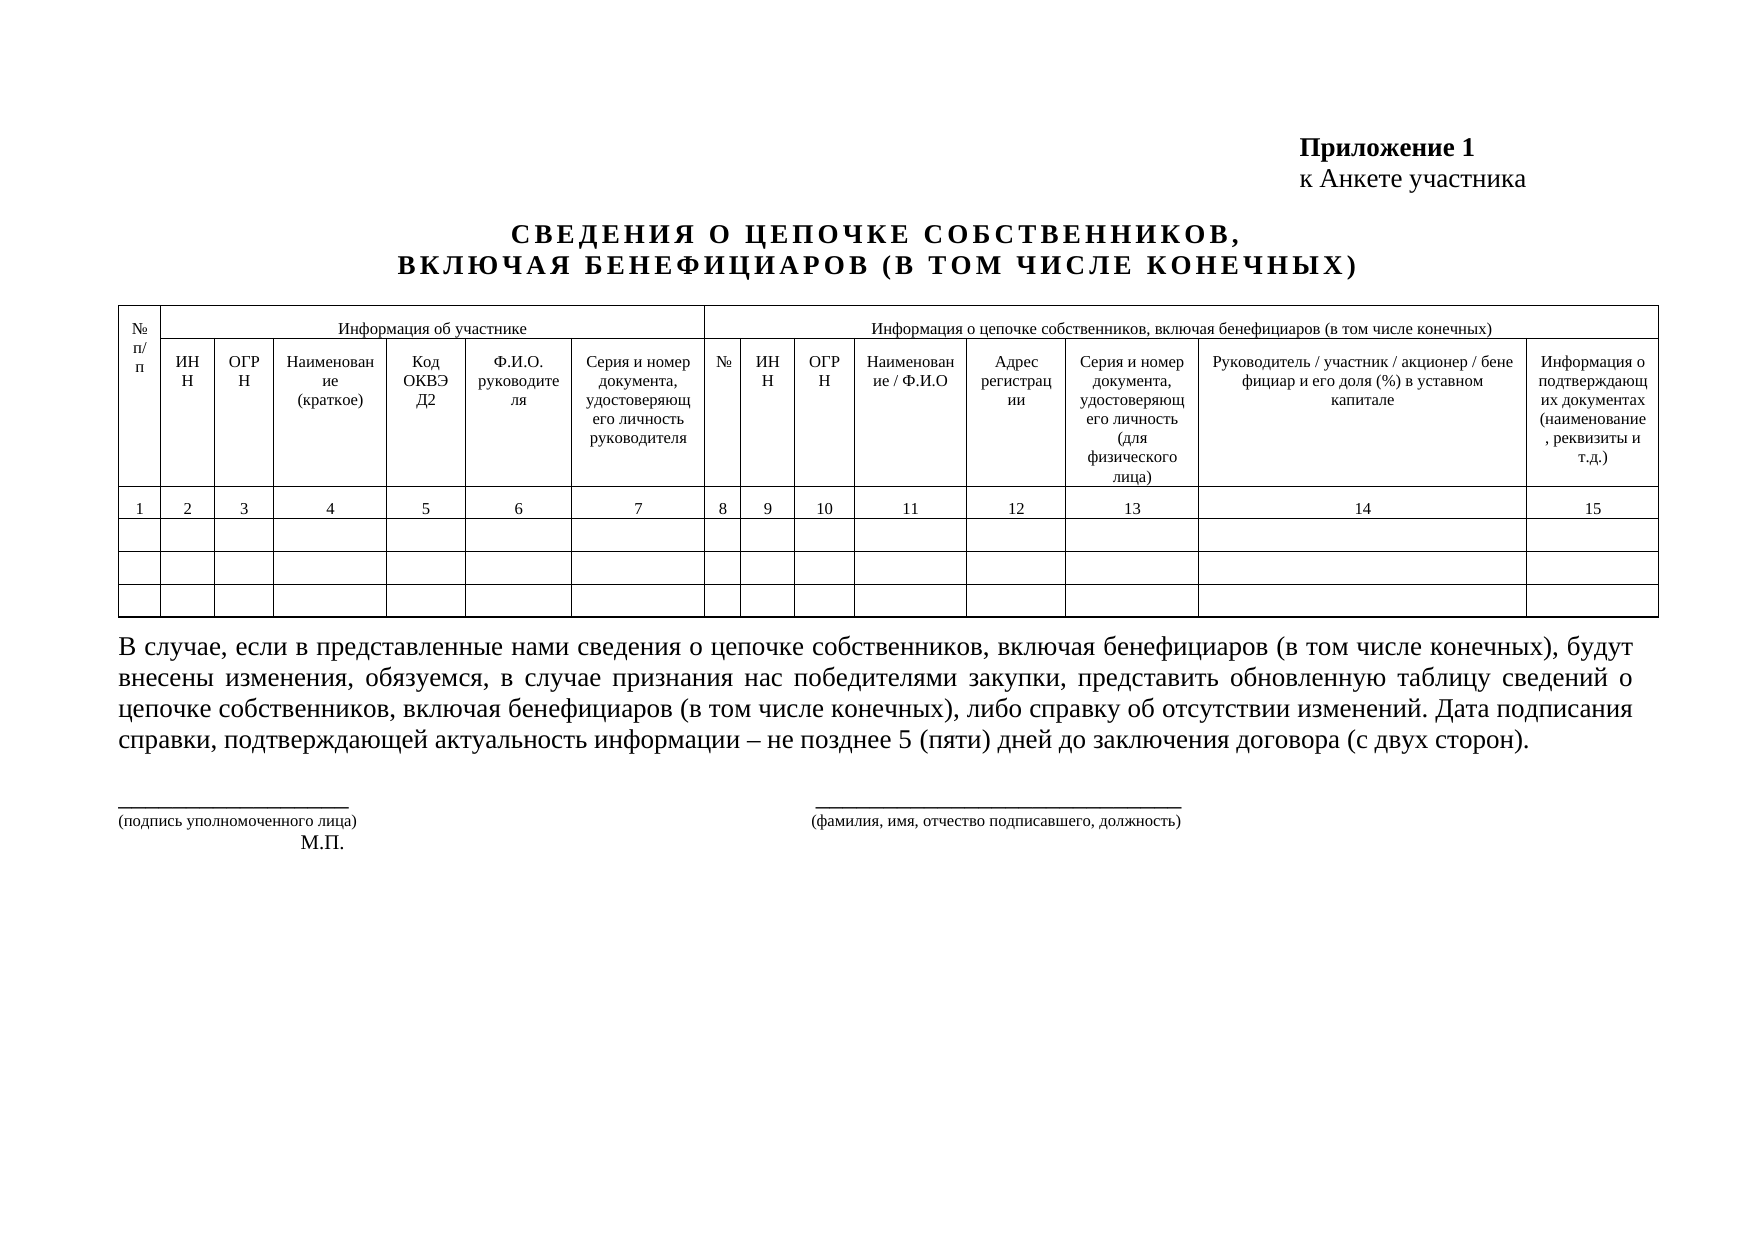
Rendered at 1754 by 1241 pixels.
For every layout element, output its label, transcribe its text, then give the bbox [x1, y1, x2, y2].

table_cell [119, 519, 160, 551]
table_cell [1199, 585, 1526, 616]
table_cell [705, 585, 740, 616]
table_cell Адрес регистрации [967, 339, 1065, 486]
table_cell № [705, 339, 740, 486]
table_cell [741, 552, 794, 584]
table_cell [572, 552, 704, 584]
table_cell 15 [1527, 487, 1658, 518]
table_cell [1066, 552, 1198, 584]
table_cell 5 [387, 487, 465, 518]
table_cell Серия и номер документа, удостоверяющего личность (для физического лица) [1066, 339, 1198, 486]
table_cell [161, 519, 214, 551]
text _________________ ___________________________ [118, 779, 1636, 811]
table_cell [855, 585, 966, 616]
table_cell [466, 552, 571, 584]
table_cell [705, 552, 740, 584]
table_cell [119, 585, 160, 616]
table_cell Информация о подтверждающих документах (наименование, реквизиты и т.д.) [1527, 339, 1658, 486]
table_cell 2 [161, 487, 214, 518]
table_cell [1066, 519, 1198, 551]
table_cell 14 [1199, 487, 1526, 518]
table_cell Наименование (краткое) [274, 339, 386, 486]
table_cell 8 [705, 487, 740, 518]
table_cell [466, 585, 571, 616]
table_cell 11 [855, 487, 966, 518]
table_cell [855, 552, 966, 584]
table_cell [855, 519, 966, 551]
table_cell [274, 585, 386, 616]
table_cell Наименование / Ф.И.О [855, 339, 966, 486]
table_cell [1527, 585, 1658, 616]
table_cell [967, 552, 1065, 584]
text В случае, если в представленные нами сведения о цепочке собственников, включая бенефициаров (в том числе конечных), будут внесены изменения, обязуемся, в случае признания нас победителями закупки, представить обновленную таблицу сведений о цепочке собственников, включая бенефициаров (в том числе конечных), либо справку об отсутствии изменений. Дата подписания справки, подтверждающей актуальность информации – не позднее 5 (пяти) дней до заключения договора (с двух сторон). [118, 630, 1636, 754]
table_cell [795, 585, 854, 616]
text М.П. [118, 830, 1636, 854]
table_cell [387, 585, 465, 616]
table_cell ИНН [161, 339, 214, 486]
table_cell [119, 552, 160, 584]
table_cell Серия и номер документа, удостоверяющего личность руководителя [572, 339, 704, 486]
table_cell [1527, 519, 1658, 551]
table_header Информация об участнике [161, 306, 704, 338]
table_cell [1199, 552, 1526, 584]
table_cell 1 [119, 487, 160, 518]
table_cell 3 [215, 487, 273, 518]
table_cell [741, 585, 794, 616]
table_cell [161, 585, 214, 616]
table_cell ОГРН [795, 339, 854, 486]
table_cell 13 [1066, 487, 1198, 518]
table_cell [705, 519, 740, 551]
table_header № п/п [119, 306, 160, 486]
text Сведения о цепочке собственников, включая бенефициаров (в том числе конечных) [118, 218, 1636, 280]
table_cell 6 [466, 487, 571, 518]
table_cell Ф.И.О. руководителя [466, 339, 571, 486]
table_cell [572, 519, 704, 551]
table_cell [387, 552, 465, 584]
table_cell [795, 519, 854, 551]
table_header Информация о цепочке собственников, включая бенефициаров (в том числе конечных) [705, 306, 1658, 338]
table_cell 4 [274, 487, 386, 518]
table_cell [967, 585, 1065, 616]
table_cell [466, 519, 571, 551]
table_cell [795, 552, 854, 584]
text (подпись уполномоченного лица) (фамилия, имя, отчество подписавшего, должность) [118, 811, 1636, 830]
table_cell ИНН [741, 339, 794, 486]
table_cell [387, 519, 465, 551]
table_cell [215, 585, 273, 616]
table_cell [967, 519, 1065, 551]
table_cell Код ОКВЭД2 [387, 339, 465, 486]
table_cell 9 [741, 487, 794, 518]
table_cell [741, 519, 794, 551]
table_cell [572, 585, 704, 616]
text Приложение 1 к Анкете участника [1299, 131, 1636, 193]
table_cell 12 [967, 487, 1065, 518]
table_cell [1527, 552, 1658, 584]
table_cell Руководитель / участник / акционер / бенефициар и его доля (%) в уставном капитале [1199, 339, 1526, 486]
table_cell ОГРН [215, 339, 273, 486]
table_cell [1199, 519, 1526, 551]
table_cell [215, 519, 273, 551]
table_cell [274, 519, 386, 551]
table_cell [274, 552, 386, 584]
table_cell [215, 552, 273, 584]
table_cell [1066, 585, 1198, 616]
table_cell 10 [795, 487, 854, 518]
table_cell [161, 552, 214, 584]
table_cell 7 [572, 487, 704, 518]
